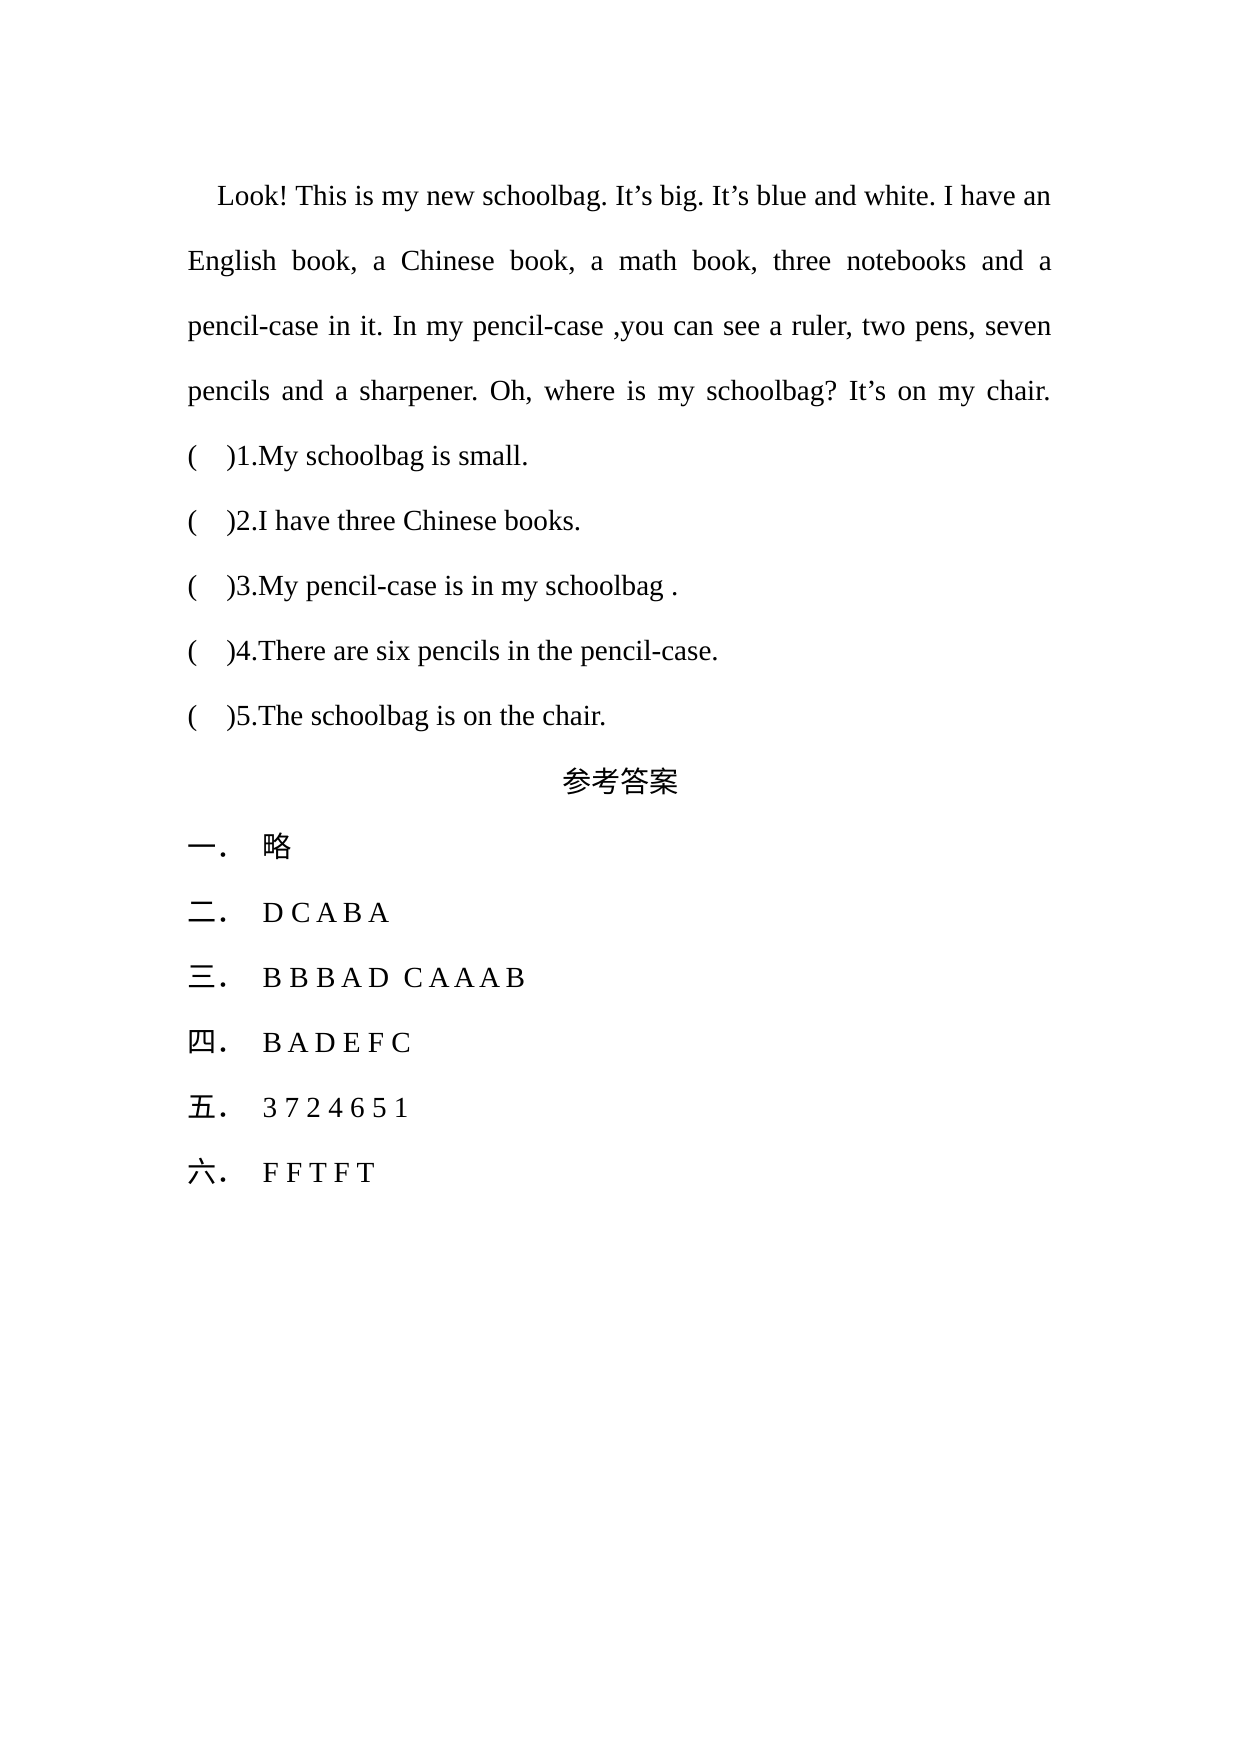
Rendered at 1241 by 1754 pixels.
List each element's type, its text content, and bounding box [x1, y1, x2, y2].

list B A D E F C [187, 1007, 1053, 1072]
list B B B A D C A A A B [187, 942, 1053, 1007]
text Look! This is my new schoolbag. It’s big. It’s blue and white. I have an English book, a Chinese book, a math book, three notebooks and a pencil-case in it. In my pencil-case ,you can see a ruler, two pens, seven pencils and a sharpener. Oh, where is my schoolbag? It’s on my chair. ( )1.My schoolbag is small. [187, 162, 1053, 487]
text ( )4.There are six pencils in the pencil-case. [187, 617, 1053, 682]
text ( )3.My pencil-case is in my schoolbag . [187, 552, 1053, 617]
list D C A B A [187, 877, 1053, 942]
text ( )5.The schoolbag is on the chair. [187, 682, 1053, 747]
list 略 [187, 812, 1053, 877]
list F F T F T [187, 1137, 1053, 1202]
list 3 7 2 4 6 5 1 [187, 1072, 1053, 1137]
text ( )2.I have three Chinese books. [187, 487, 1053, 552]
text 参考答案 [187, 747, 1053, 812]
